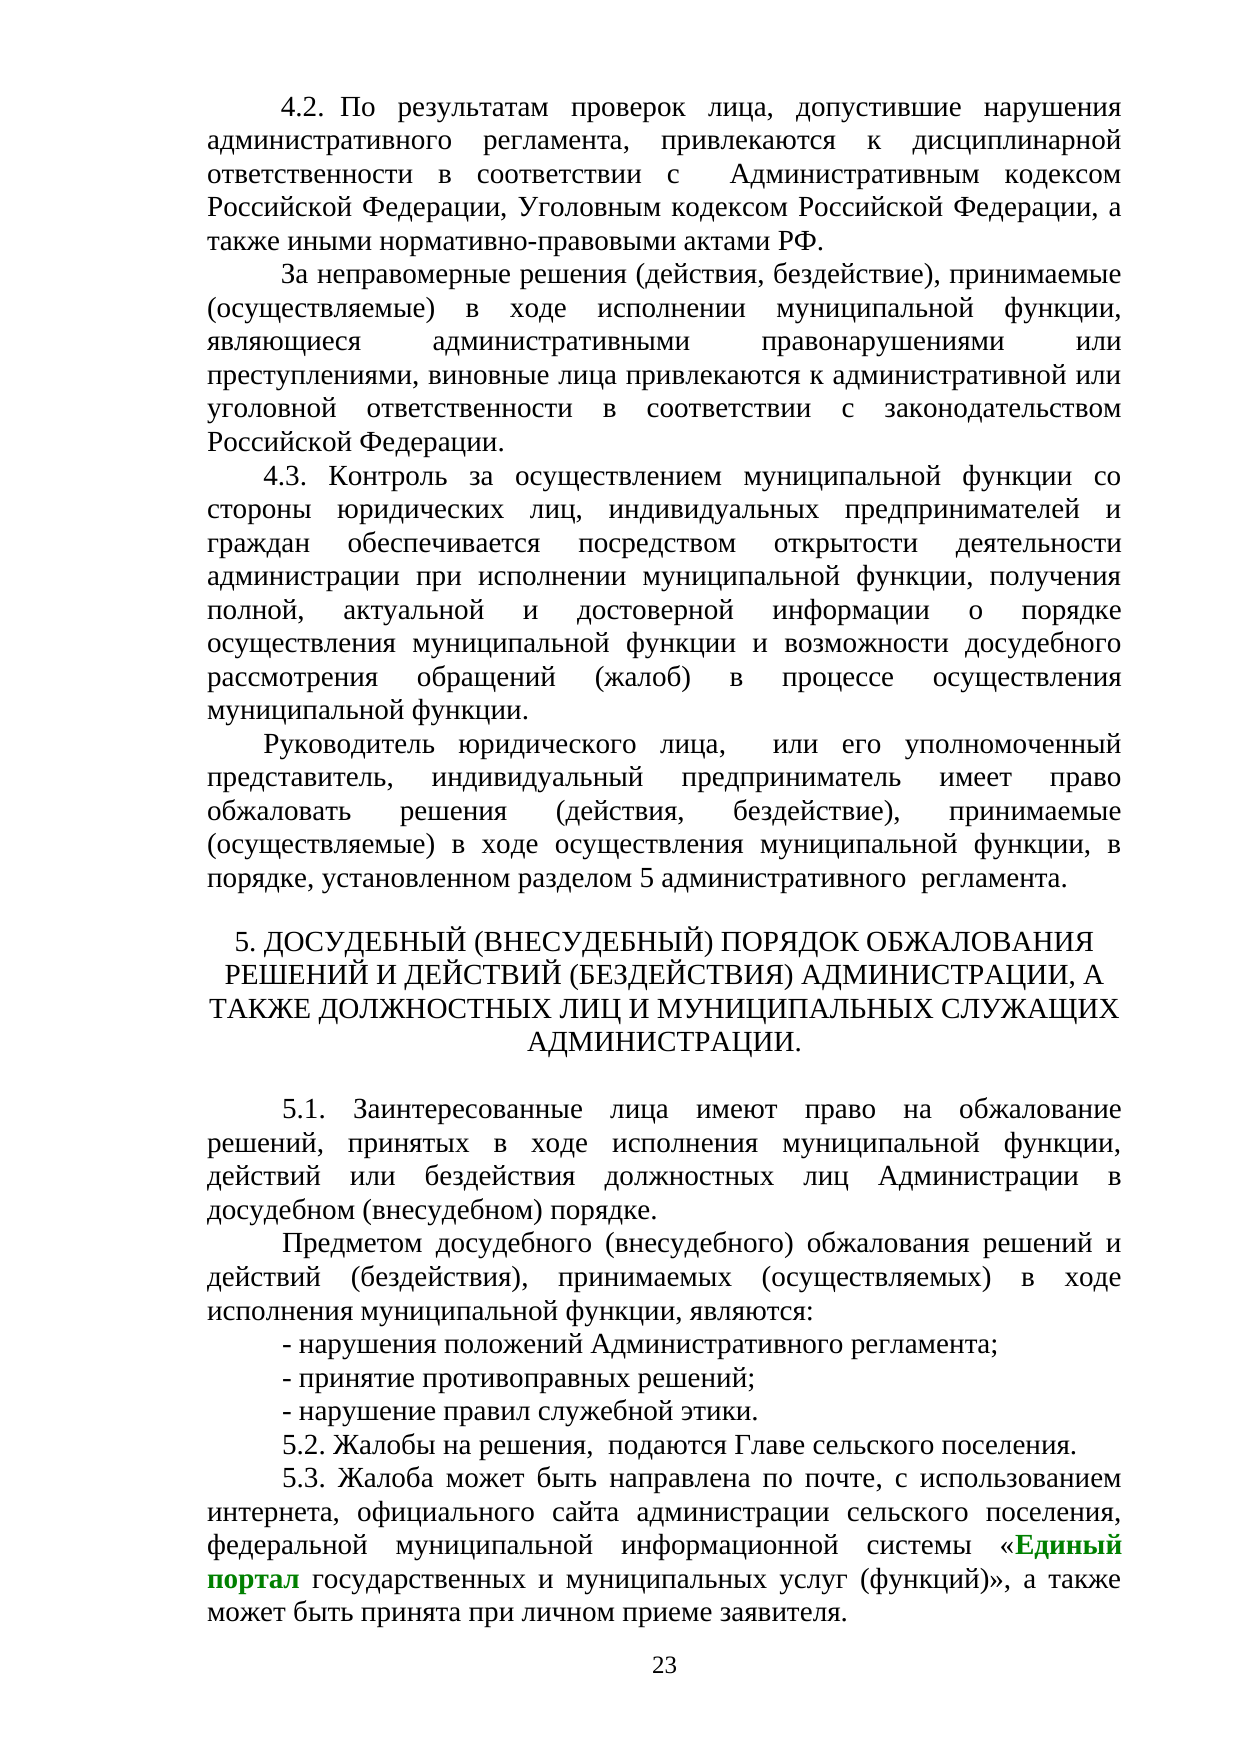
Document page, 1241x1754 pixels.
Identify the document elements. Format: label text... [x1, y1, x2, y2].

text 5.2. Жалобы на решения, подаются Главе сельского поселения. [207, 1427, 1122, 1460]
text 5.1. Заинтересованные лица имеют право на обжалование решений, принятых в ходе исполнения муниципальной функции, действий или бездействия должностных лиц Администрации в досудебном (внесудебном) порядке. [207, 1091, 1122, 1226]
text 5.3. Жалоба может быть направлена по почте, с использованием интернета, официального сайта администрации сельского поселения, федеральной муниципальной информационной системы «Единый портал государственных и муниципальных услуг (функций)», а также может быть принята при личном приеме заявителя. [207, 1460, 1122, 1628]
text За неправомерные решения (действия, бездействие), принимаемые (осуществляемые) в ходе исполнении муниципальной функции, являющиеся административными правонарушениями или преступлениями, виновные лица привлекаются к административной или уголовной ответственности в соответствии с законодательством Российской Федерации. [207, 256, 1122, 458]
list По результатам проверок лица, допустившие нарушения административного регламента, привлекаются к дисциплинарной ответственности в соответствии с Административным кодексом Российской Федерации, Уголовным кодексом Российской Федерации, а также иными нормативно-правовыми актами РФ. [207, 89, 1122, 256]
text 5. ДОСУДЕБНЫЙ (ВНЕСУДЕБНЫЙ) ПОРЯДОК ОБЖАЛОВАНИЯ РЕШЕНИЙ И ДЕЙСТВИЙ (БЕЗДЕЙСТВИЯ) АДМИНИСТРАЦИИ, А ТАКЖЕ ДОЛЖНОСТНЫХ ЛИЦ И МУНИЦИПАЛЬНЫХ СЛУЖАЩИХ АДМИНИСТРАЦИИ. [207, 924, 1122, 1058]
text 4.3. Контроль за осуществлением муниципальной функции со стороны юридических лиц, индивидуальных предпринимателей и граждан обеспечивается посредством открытости деятельности администрации при исполнении муниципальной функции, получения полной, актуальной и достоверной информации о порядке осуществления муниципальной функции и возможности досудебного рассмотрения обращений (жалоб) в процессе осуществления муниципальной функции. [207, 458, 1122, 726]
text - нарушения положений Административного регламента; [207, 1326, 1122, 1360]
text - принятие противоправных решений; [207, 1360, 1122, 1393]
text Руководитель юридического лица, или его уполномоченный представитель, индивидуальный предприниматель имеет право обжаловать решения (действия, бездействие), принимаемые (осуществляемые) в ходе осуществления муниципальной функции, в порядке, установленном разделом 5 административного регламента. [207, 726, 1122, 894]
text - нарушение правил служебной этики. [207, 1393, 1122, 1427]
text Предметом досудебного (внесудебного) обжалования решений и действий (бездействия), принимаемых (осуществляемых) в ходе исполнения муниципальной функции, являются: [207, 1226, 1122, 1326]
